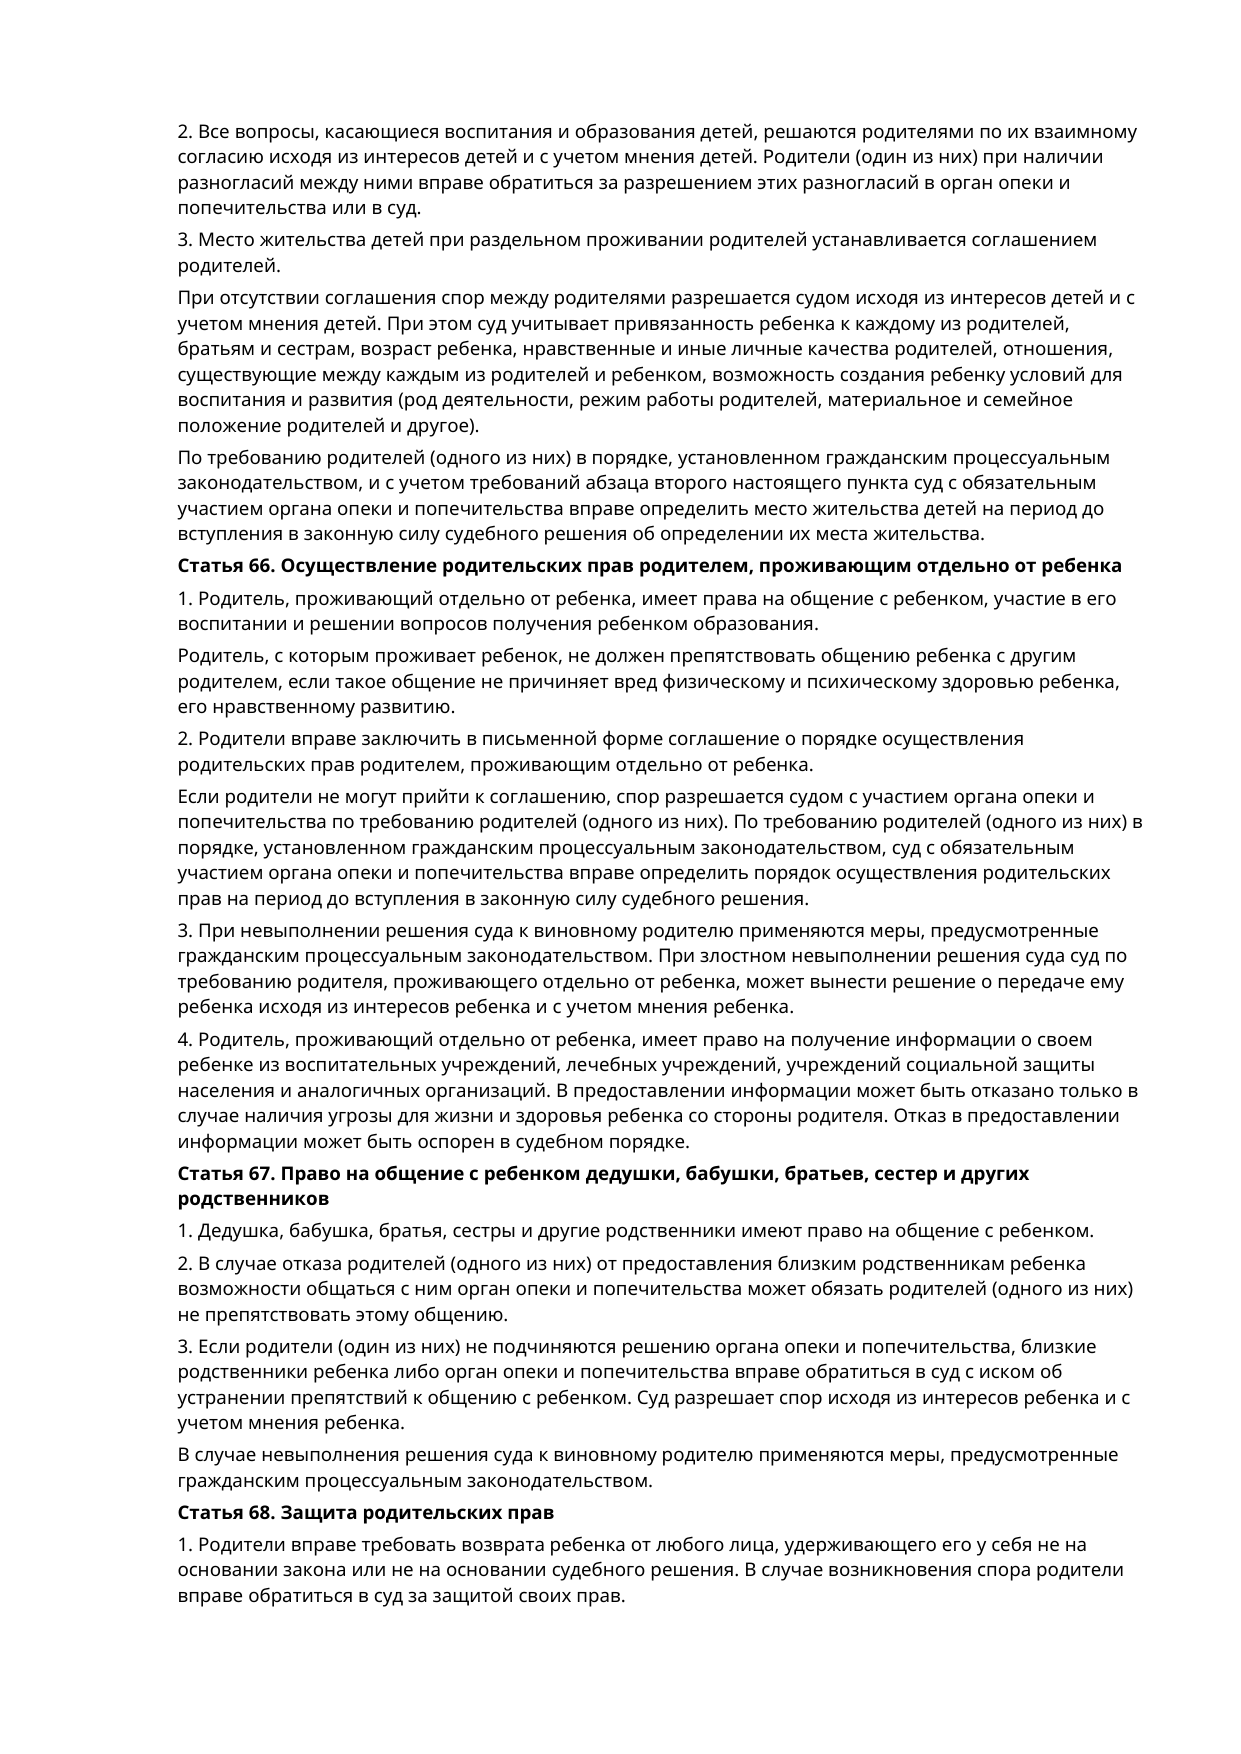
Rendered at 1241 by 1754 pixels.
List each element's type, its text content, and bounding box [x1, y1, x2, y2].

text По требованию родителей (одного из них) в порядке, установленном гражданским процессуальным законодательством, и с учетом требований абзаца второго настоящего пункта суд с обязательным участием органа опеки и попечительства вправе определить место жительства детей на период до вступления в законную силу судебного решения об определении их места жительства. [177, 444, 1152, 546]
text 3. Если родители (один из них) не подчиняются решению органа опеки и попечительства, близкие родственники ребенка либо орган опеки и попечительства вправе обратиться в суд с иском об устранении препятствий к общению с ребенком. Суд разрешает спор исходя из интересов ребенка и с учетом мнения ребенка. [177, 1333, 1152, 1435]
text Если родители не могут прийти к соглашению, спор разрешается судом с участием органа опеки и попечительства по требованию родителей (одного из них). По требованию родителей (одного из них) в порядке, установленном гражданским процессуальным законодательством, суд с обязательным участием органа опеки и попечительства вправе определить порядок осуществления родительских прав на период до вступления в законную силу судебного решения. [177, 783, 1152, 911]
text 2. Родители вправе заключить в письменной форме соглашение о порядке осуществления родительских прав родителем, проживающим отдельно от ребенка. [177, 726, 1152, 777]
text В случае невыполнения решения суда к виновному родителю применяются меры, предусмотренные гражданским процессуальным законодательством. [177, 1442, 1152, 1493]
text Статья 68. Защита родительских прав [177, 1499, 1152, 1525]
text Статья 66. Осуществление родительских прав родителем, проживающим отдельно от ребенка [177, 553, 1152, 578]
text 1. Дедушка, бабушка, братья, сестры и другие родственники имеют право на общение с ребенком. [177, 1218, 1152, 1243]
text 2. В случае отказа родителей (одного из них) от предоставления близким родственникам ребенка возможности общаться с ним орган опеки и попечительства может обязать родителей (одного из них) не препятствовать этому общению. [177, 1250, 1152, 1326]
text 3. При невыполнении решения суда к виновному родителю применяются меры, предусмотренные гражданским процессуальным законодательством. При злостном невыполнении решения суда суд по требованию родителя, проживающего отдельно от ребенка, может вынести решение о передаче ему ребенка исходя из интересов ребенка и с учетом мнения ребенка. [177, 917, 1152, 1019]
text При отсутствии соглашения спор между родителями разрешается судом исходя из интересов детей и с учетом мнения детей. При этом суд учитывает привязанность ребенка к каждому из родителей, братьям и сестрам, возраст ребенка, нравственные и иные личные качества родителей, отношения, существующие между каждым из родителей и ребенком, возможность создания ребенку условий для воспитания и развития (род деятельности, режим работы родителей, материальное и семейное положение родителей и другое). [177, 284, 1152, 437]
text 4. Родитель, проживающий отдельно от ребенка, имеет право на получение информации о своем ребенке из воспитательных учреждений, лечебных учреждений, учреждений социальной защиты населения и аналогичных организаций. В предоставлении информации может быть отказано только в случае наличия угрозы для жизни и здоровья ребенка со стороны родителя. Отказ в предоставлении информации может быть оспорен в судебном порядке. [177, 1026, 1152, 1153]
text Родитель, с которым проживает ребенок, не должен препятствовать общению ребенка с другим родителем, если такое общение не причиняет вред физическому и психическому здоровью ребенка, его нравственному развитию. [177, 642, 1152, 719]
text 1. Родители вправе требовать возврата ребенка от любого лица, удерживающего его у себя не на основании закона или не на основании судебного решения. В случае возникновения спора родители вправе обратиться в суд за защитой своих прав. [177, 1531, 1152, 1608]
text 2. Все вопросы, касающиеся воспитания и образования детей, решаются родителями по их взаимному согласию исходя из интересов детей и с учетом мнения детей. Родители (один из них) при наличии разногласий между ними вправе обратиться за разрешением этих разногласий в орган опеки и попечительства или в суд. [177, 118, 1152, 220]
text 3. Место жительства детей при раздельном проживании родителей устанавливается соглашением родителей. [177, 227, 1152, 278]
text 1. Родитель, проживающий отдельно от ребенка, имеет права на общение с ребенком, участие в его воспитании и решении вопросов получения ребенком образования. [177, 585, 1152, 636]
text Статья 67. Право на общение с ребенком дедушки, бабушки, братьев, сестер и других родственников [177, 1160, 1152, 1211]
